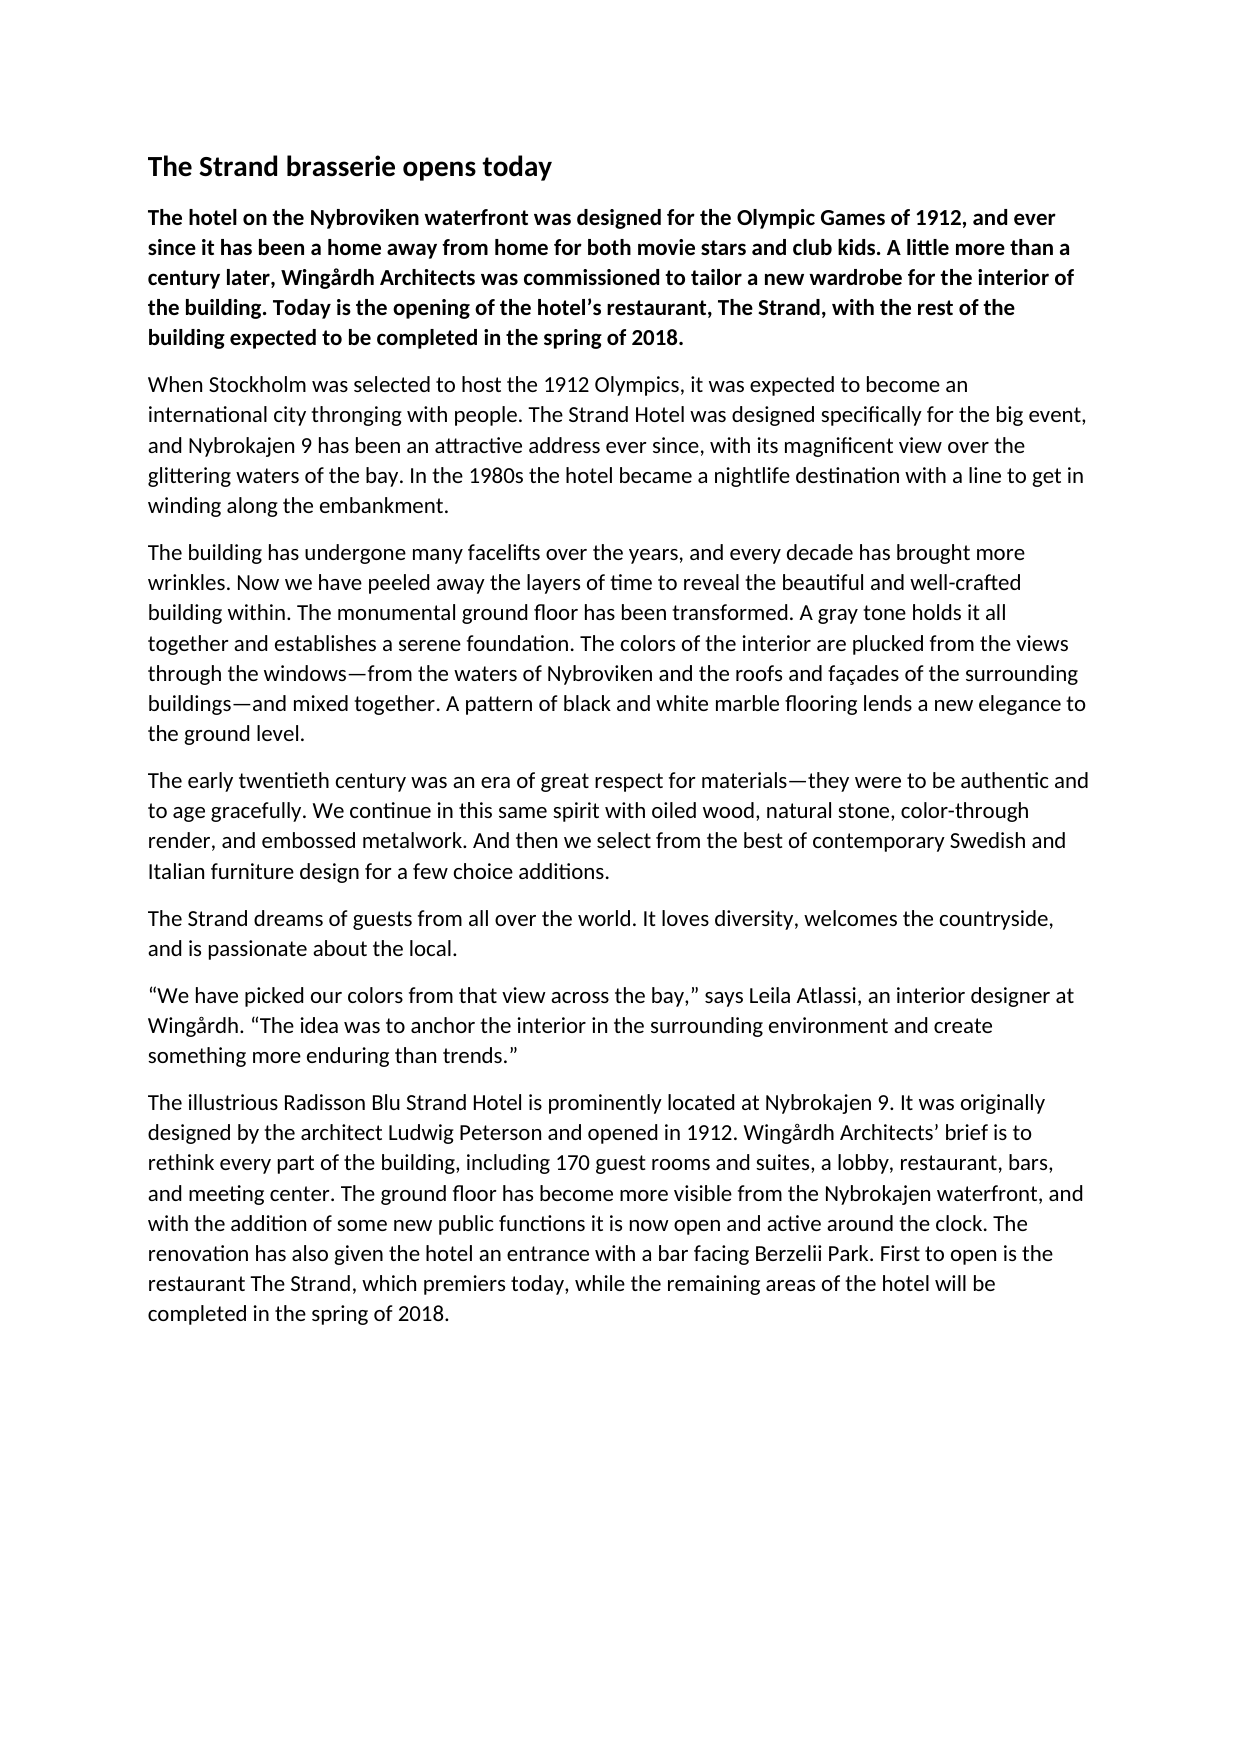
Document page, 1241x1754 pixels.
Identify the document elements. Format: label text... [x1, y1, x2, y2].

text When Stockholm was selected to host the 1912 Olympics, it was expected to become an international city thronging with people. The Strand Hotel was designed specifically for the big event, and Nybrokajen 9 has been an attractive address ever since, with its magnificent view over the glittering waters of the bay. In the 1980s the hotel became a nightlife destination with a line to get in winding along the embankment. [148, 370, 1093, 519]
text “We have picked our colors from that view across the bay,” says Leila Atlassi, an interior designer at Wingårdh. “The idea was to anchor the interior in the surrounding environment and create something more enduring than trends.” [148, 981, 1093, 1069]
text The Strand brasserie opens today [148, 148, 1093, 183]
text The building has undergone many facelifts over the years, and every decade has brought more wrinkles. Now we have peeled away the layers of time to reveal the beautiful and well-crafted building within. The monumental ground floor has been transformed. A gray tone holds it all together and establishes a serene foundation. The colors of the interior are plucked from the views through the windows—from the waters of Nybroviken and the roofs and façades of the surrounding buildings—and mixed together. A pattern of black and white marble flooring lends a new elegance to the ground level. [148, 538, 1093, 747]
text The Strand dreams of guests from all over the world. It loves diversity, welcomes the countryside, and is passionate about the local. [148, 904, 1093, 962]
text The early twentieth century was an era of great respect for materials—they were to be authentic and to age gracefully. We continue in this same spirit with oiled wood, natural stone, color-through render, and embossed metalwork. And then we select from the best of contemporary Swedish and Italian furniture design for a few choice additions. [148, 766, 1093, 885]
text The illustrious Radisson Blu Strand Hotel is prominently located at Nybrokajen 9. It was originally designed by the architect Ludwig Peterson and opened in 1912. Wingårdh Architects’ brief is to rethink every part of the building, including 170 guest rooms and suites, a lobby, restaurant, bars, and meeting center. The ground floor has become more visible from the Nybrokajen waterfront, and with the addition of some new public functions it is now open and active around the clock. The renovation has also given the hotel an entrance with a bar facing Berzelii Park. First to open is the restaurant The Strand, which premiers today, while the remaining areas of the hotel will be completed in the spring of 2018. [148, 1088, 1093, 1328]
text The hotel on the Nybroviken waterfront was designed for the Olympic Games of 1912, and ever since it has been a home away from home for both movie stars and club kids. A little more than a century later, Wingårdh Architects was commissioned to tailor a new wardrobe for the interior of the building. Today is the opening of the hotel’s restaurant, The Strand, with the rest of the building expected to be completed in the spring of 2018. [148, 203, 1093, 352]
